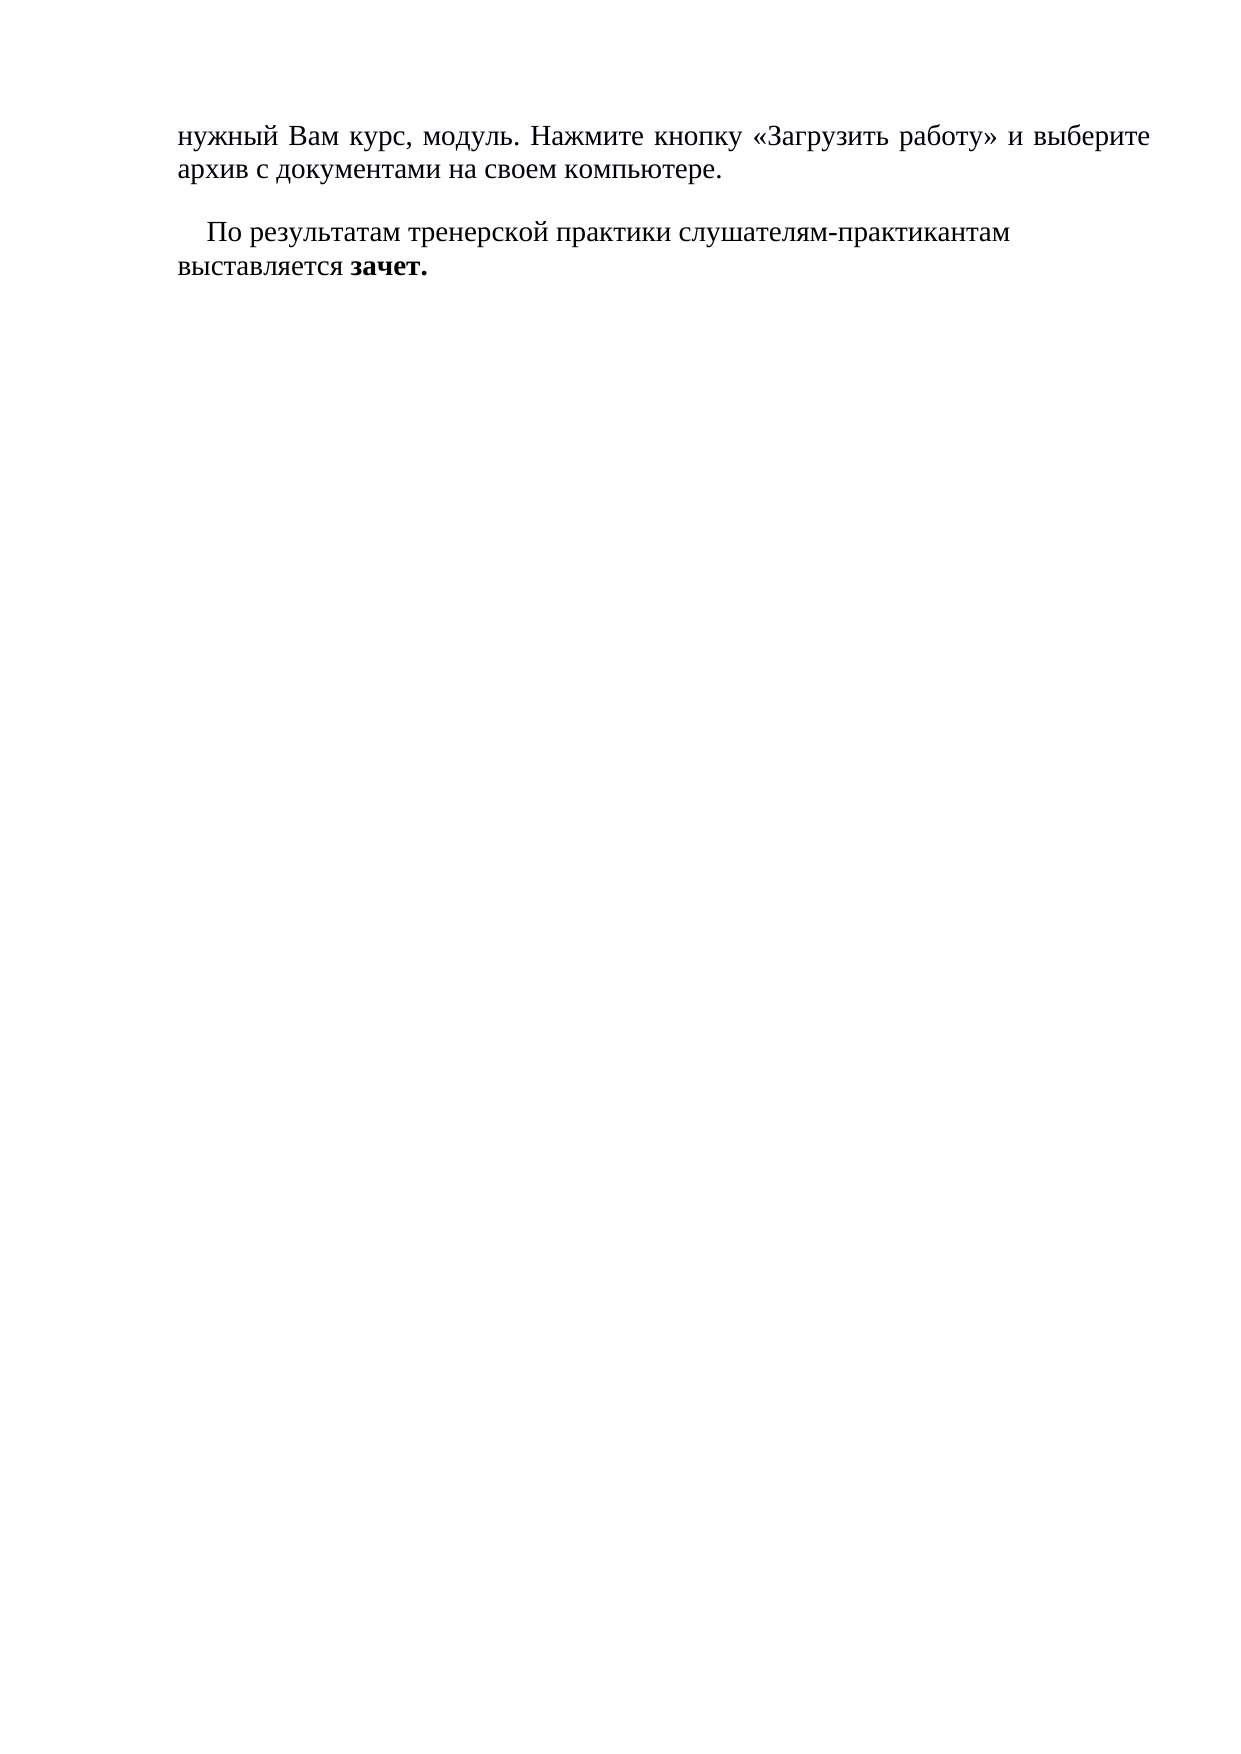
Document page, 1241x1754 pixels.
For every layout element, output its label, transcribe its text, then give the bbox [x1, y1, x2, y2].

text По результатам тренерской практики слушателям-практикантам выставляется зачет. [177, 214, 1152, 281]
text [177, 118, 1152, 185]
